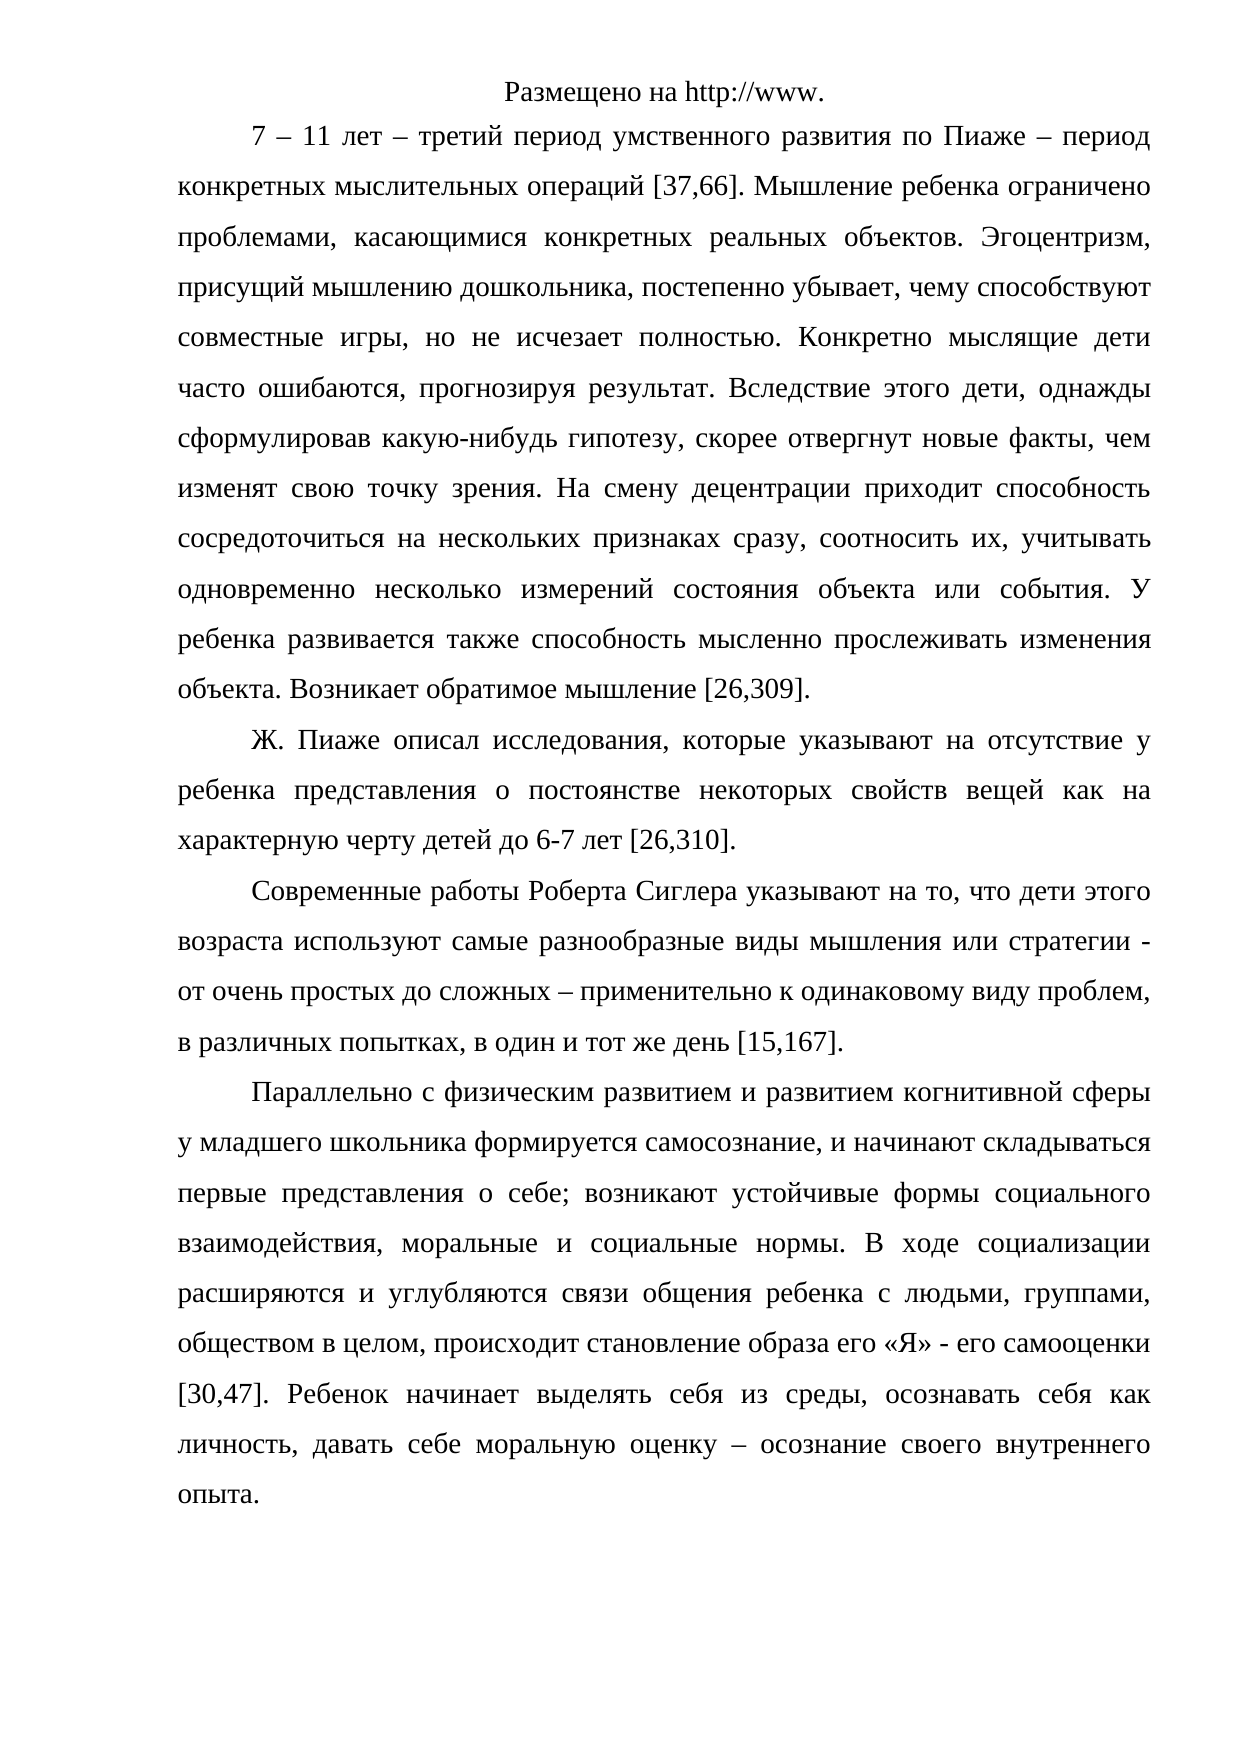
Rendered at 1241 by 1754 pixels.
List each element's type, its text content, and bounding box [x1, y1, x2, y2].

text Ж. Пиаже описал исследования, которые указывают на отсутствие у ребенка представления о постоянстве некоторых свойств вещей как на характерную черту детей до 6-7 лет [26,310]. [177, 722, 1152, 856]
text 7 – 11 лет – третий период умственного развития по Пиаже – период конкретных мыслительных операций [37,66]. Мышление ребенка ограничено проблемами, касающимися конкретных реальных объектов. Эгоцентризм, присущий мышлению дошкольника, постепенно убывает, чему способствуют совместные игры, но не исчезает полностью. Конкретно мыслящие дети часто ошибаются, прогнозируя результат. Вследствие этого дети, однажды сформулировав какую-нибудь гипотезу, скорее отвергнут новые факты, чем изменят свою точку зрения. На смену децентрации приходит способность сосредоточиться на нескольких признаках сразу, соотносить их, учитывать одновременно несколько измерений состояния объекта или события. У ребенка развивается также способность мысленно прослеживать изменения объекта. Возникает обратимое мышление [26,309]. [177, 118, 1152, 705]
text Параллельно с физическим развитием и развитием когнитивной сферы у младшего школьника формируется самосознание, и начинают складываться первые представления о себе; возникают устойчивые формы социального взаимодействия, моральные и социальные нормы. В ходе социализации расширяются и углубляются связи общения ребенка с людьми, группами, обществом в целом, происходит становление образа его «Я» - его самооценки [30,47]. Ребенок начинает выделять себя из среды, осознавать себя как личность, давать себе моральную оценку – осознание своего внутреннего опыта. [177, 1074, 1152, 1510]
text Современные работы Роберта Сиглера указывают на то, что дети этого возраста используют самые разнообразные виды мышления или стратегии - от очень простых до сложных – применительно к одинаковому виду проблем, в различных попытках, в один и тот же день [15,167]. [177, 873, 1152, 1057]
